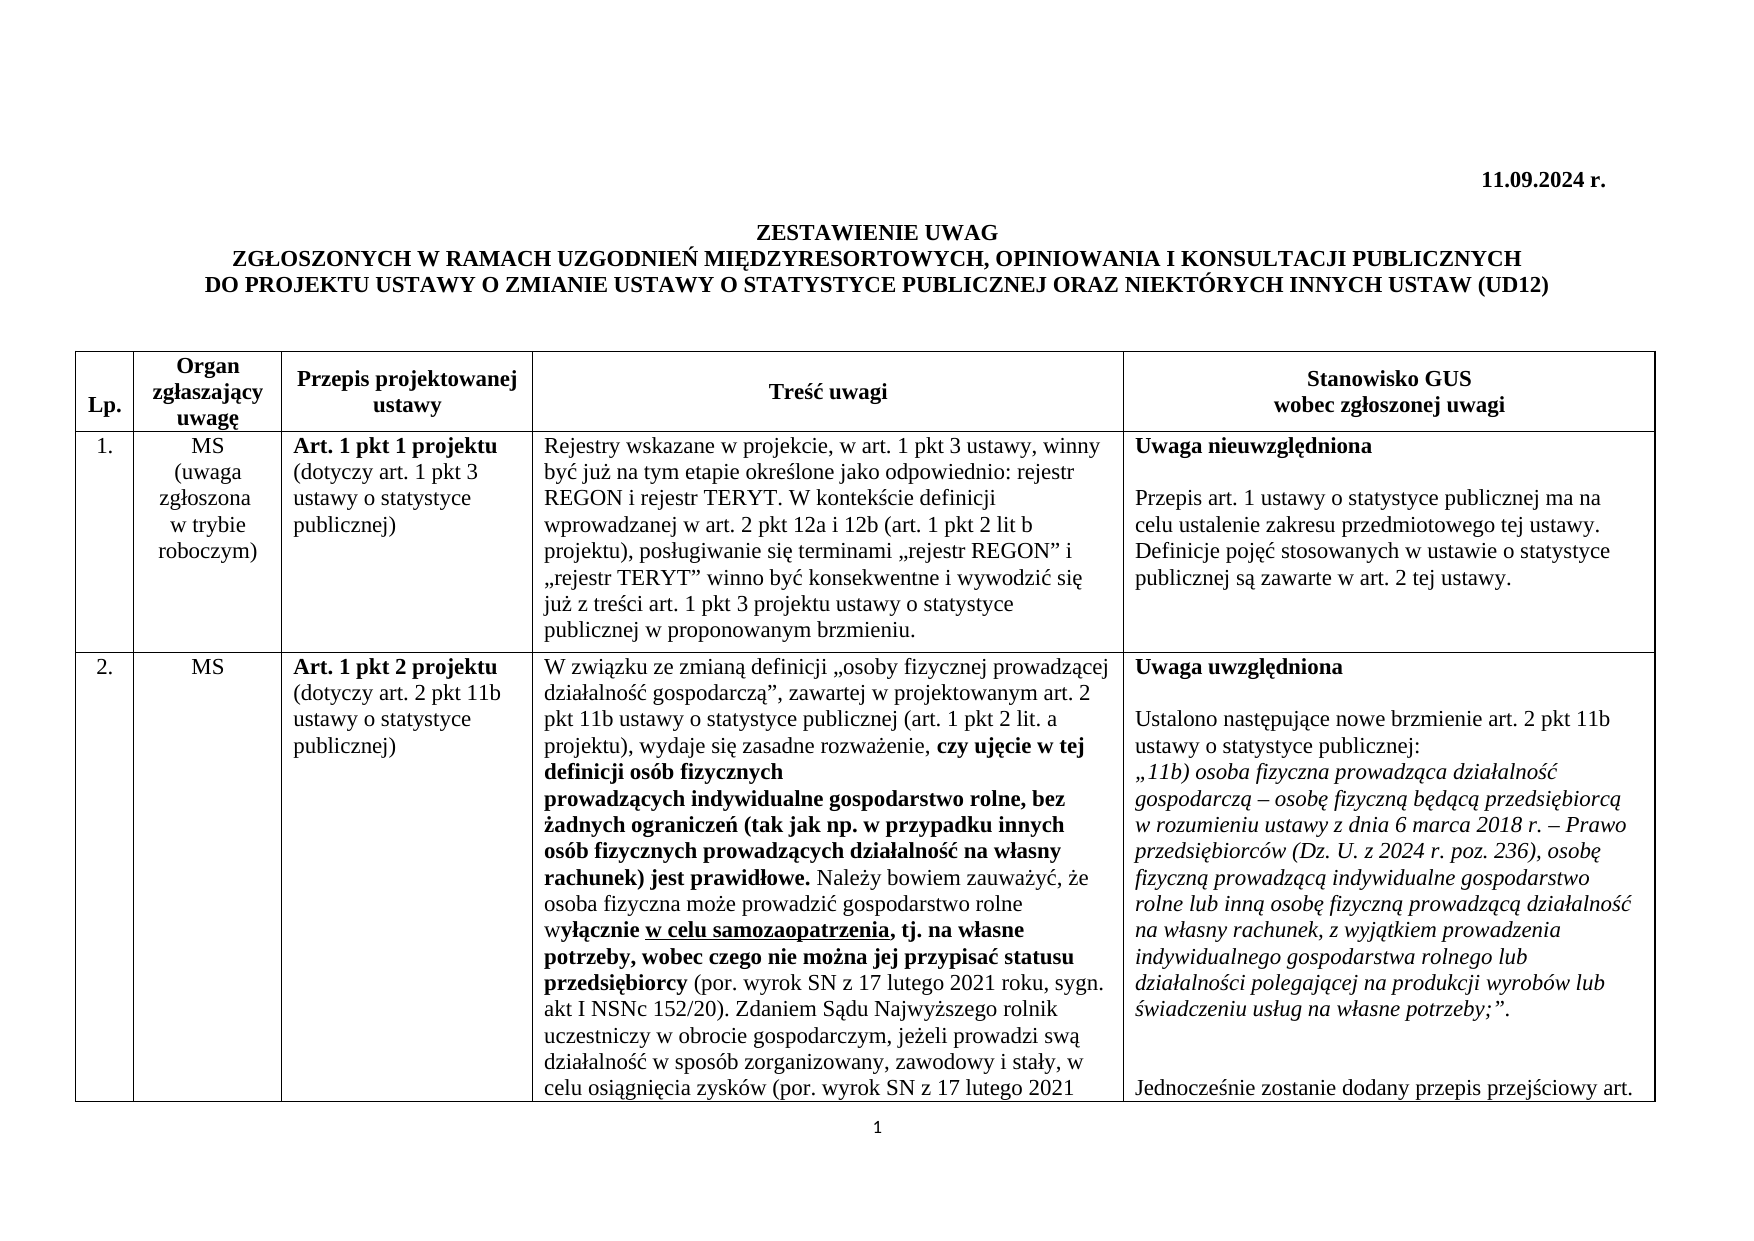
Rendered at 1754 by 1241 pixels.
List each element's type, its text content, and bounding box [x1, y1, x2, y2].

table_cell 2. [76, 653, 133, 1101]
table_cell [533, 653, 1123, 1101]
table_header Stanowisko GUS wobec zgłoszonej uwagi [1124, 352, 1654, 431]
table_cell 1. [76, 432, 133, 652]
text ZGŁOSZONYCH W RAMACH UZGODNIEŃ MIĘDZYRESORTOWYCH, OPINIOWANIA I KONSULTACJI PUBLICZNYCH [75, 245, 1679, 272]
table_header Treść uwagi [533, 352, 1123, 431]
table_cell MS [134, 653, 281, 1101]
table_cell Uwaga nieuwzględniona Przepis art. 1 ustawy o statystyce publicznej ma na celu ustalenie zakresu przedmiotowego tej ustawy. Definicje pojęć stosowanych w ustawie o statystyce publicznej są zawarte w art. 2 tej ustawy. [1124, 432, 1654, 652]
table_header Organ zgłaszający uwagę [134, 352, 281, 431]
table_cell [1124, 653, 1654, 1101]
text 11.09.2024 r. [75, 166, 1679, 192]
table_cell Rejestry wskazane w projekcie, w art. 1 pkt 3 ustawy, winny być już na tym etapie określone jako odpowiednio: rejestr REGON i rejestr TERYT. W kontekście definicji wprowadzanej w art. 2 pkt 12a i 12b (art. 1 pkt 2 lit b projektu), posługiwanie się terminami „rejestr REGON” i „rejestr TERYT” winno być konsekwentne i wywodzić się już z treści art. 1 pkt 3 projektu ustawy o statystyce publicznej w proponowanym brzmieniu. [533, 432, 1123, 652]
table_header Przepis projektowanej ustawy [282, 352, 532, 431]
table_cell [282, 653, 532, 1101]
table_cell MS (uwaga zgłoszona w trybie roboczym) [134, 432, 281, 652]
text ZESTAWIENIE UWAG [75, 219, 1679, 245]
table_cell Art. 1 pkt 1 projektu (dotyczy art. 1 pkt 3 ustawy o statystyce publicznej) [282, 432, 532, 652]
text DO PROJEKTU USTAWY O ZMIANIE USTAWY O STATYSTYCE PUBLICZNEJ ORAZ NIEKTÓRYCH INNYCH USTAW (UD12) [75, 272, 1679, 298]
table_header Lp. [76, 352, 133, 431]
